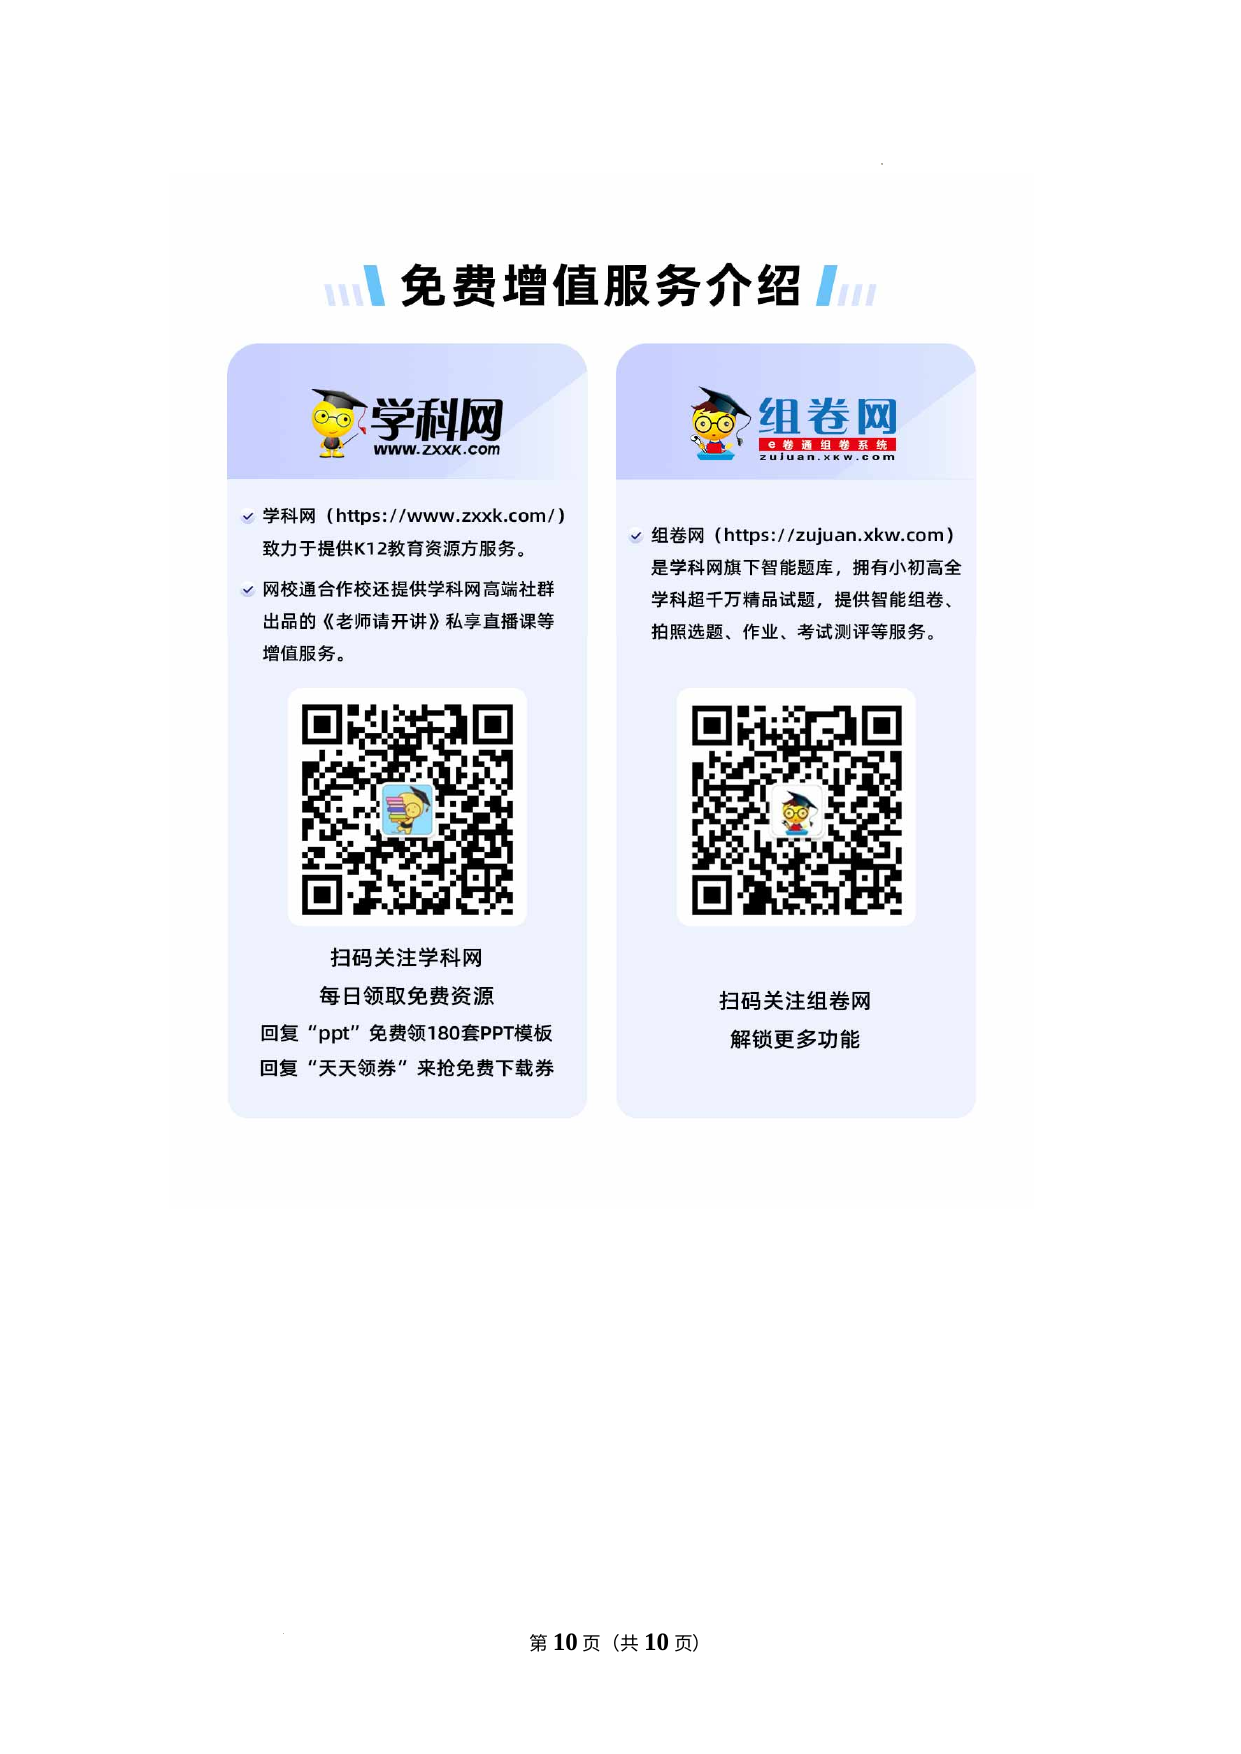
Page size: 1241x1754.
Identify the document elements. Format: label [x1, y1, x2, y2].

picture [168, 173, 1034, 1209]
